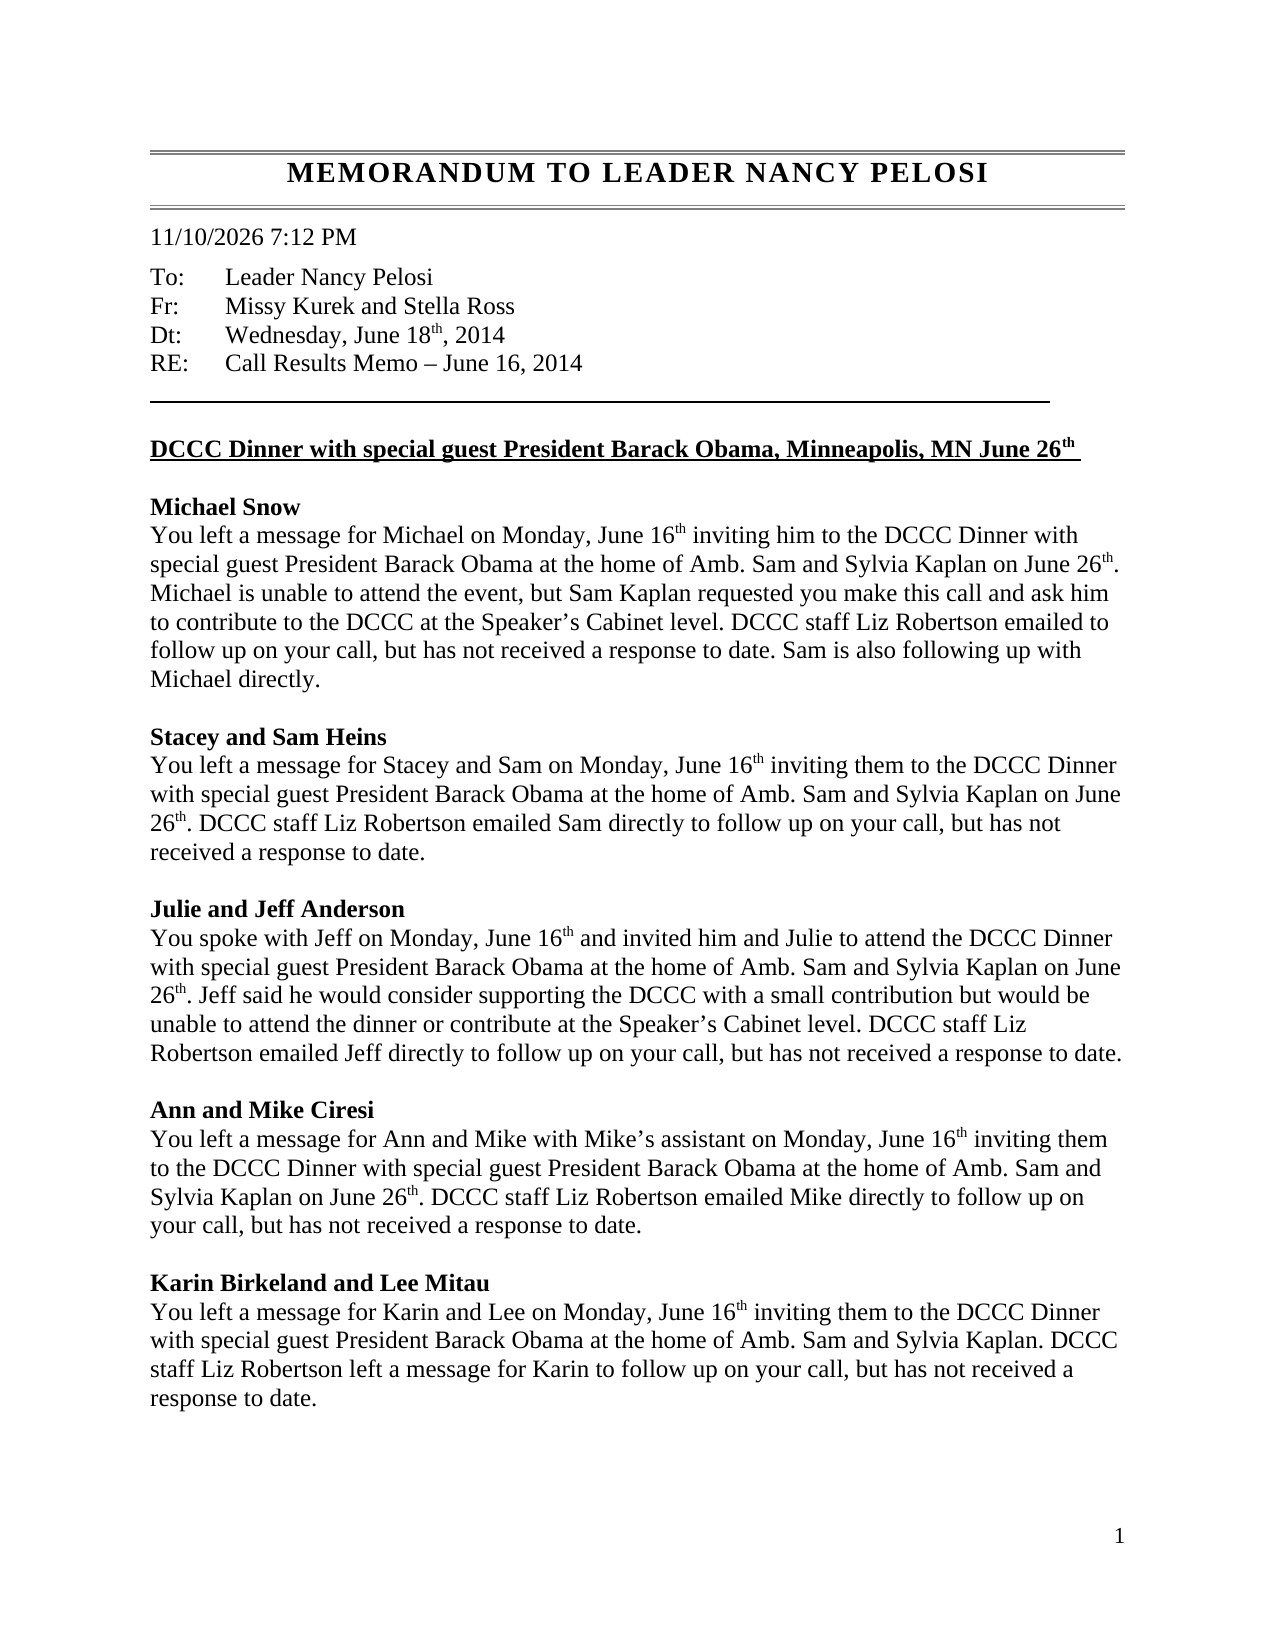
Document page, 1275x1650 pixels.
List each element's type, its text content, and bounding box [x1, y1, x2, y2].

text You left a message for Karin and Lee on Monday, June 16th inviting them to the DCCC Dinner with special guest President Barack Obama at the home of Amb. Sam and Sylvia Kaplan. DCCC staff Liz Robertson left a message for Karin to follow up on your call, but has not received a response to date. [150, 1297, 1125, 1412]
text Stacey and Sam Heins [150, 722, 1125, 750]
text You left a message for Ann and Mike with Mike’s assistant on Monday, June 16th inviting them to the DCCC Dinner with special guest President Barack Obama at the home of Amb. Sam and Sylvia Kaplan on June 26th. DCCC staff Liz Robertson emailed Mike directly to follow up on your call, but has not received a response to date. [150, 1124, 1125, 1239]
text You spoke with Jeff on Monday, June 16th and invited him and Julie to attend the DCCC Dinner with special guest President Barack Obama at the home of Amb. Sam and Sylvia Kaplan on June 26th. Jeff said he would consider supporting the DCCC with a small contribution but would be unable to attend the dinner or contribute at the Speaker’s Cabinet level. DCCC staff Liz Robertson emailed Jeff directly to follow up on your call, but has not received a response to date. [150, 923, 1125, 1067]
text Karin Birkeland and Lee Mitau [150, 1268, 1125, 1297]
text To: Leader Nancy Pelosi [150, 262, 1125, 291]
text 6/18/2014 10:37 AM [150, 222, 1125, 250]
text Fr: Missy Kurek and Stella Ross [150, 291, 1125, 320]
text RE: Call Results Memo – June 16, 2014 [150, 348, 1125, 377]
text Julie and Jeff Anderson [150, 894, 1125, 923]
text Ann and Mike Ciresi [150, 1095, 1125, 1124]
text You left a message for Stacey and Sam on Monday, June 16th inviting them to the DCCC Dinner with special guest President Barack Obama at the home of Amb. Sam and Sylvia Kaplan on June 26th. DCCC staff Liz Robertson emailed Sam directly to follow up on your call, but has not received a response to date. [150, 750, 1125, 865]
text Michael Snow [150, 492, 1125, 520]
text memorandum to Leader Nancy Pelosi [150, 155, 1125, 205]
text Dt: Wednesday, June 18th, 2014 [150, 320, 1125, 348]
text DCCC Dinner with special guest President Barack Obama, Minneapolis, MN June 26th [150, 434, 1125, 463]
text You left a message for Michael on Monday, June 16th inviting him to the DCCC Dinner with special guest President Barack Obama at the home of Amb. Sam and Sylvia Kaplan on June 26th. Michael is unable to attend the event, but Sam Kaplan requested you make this call and ask him to contribute to the DCCC at the Speaker’s Cabinet level. DCCC staff Liz Robertson emailed to follow up on your call, but has not received a response to date. Sam is also following up with Michael directly. [150, 520, 1125, 693]
